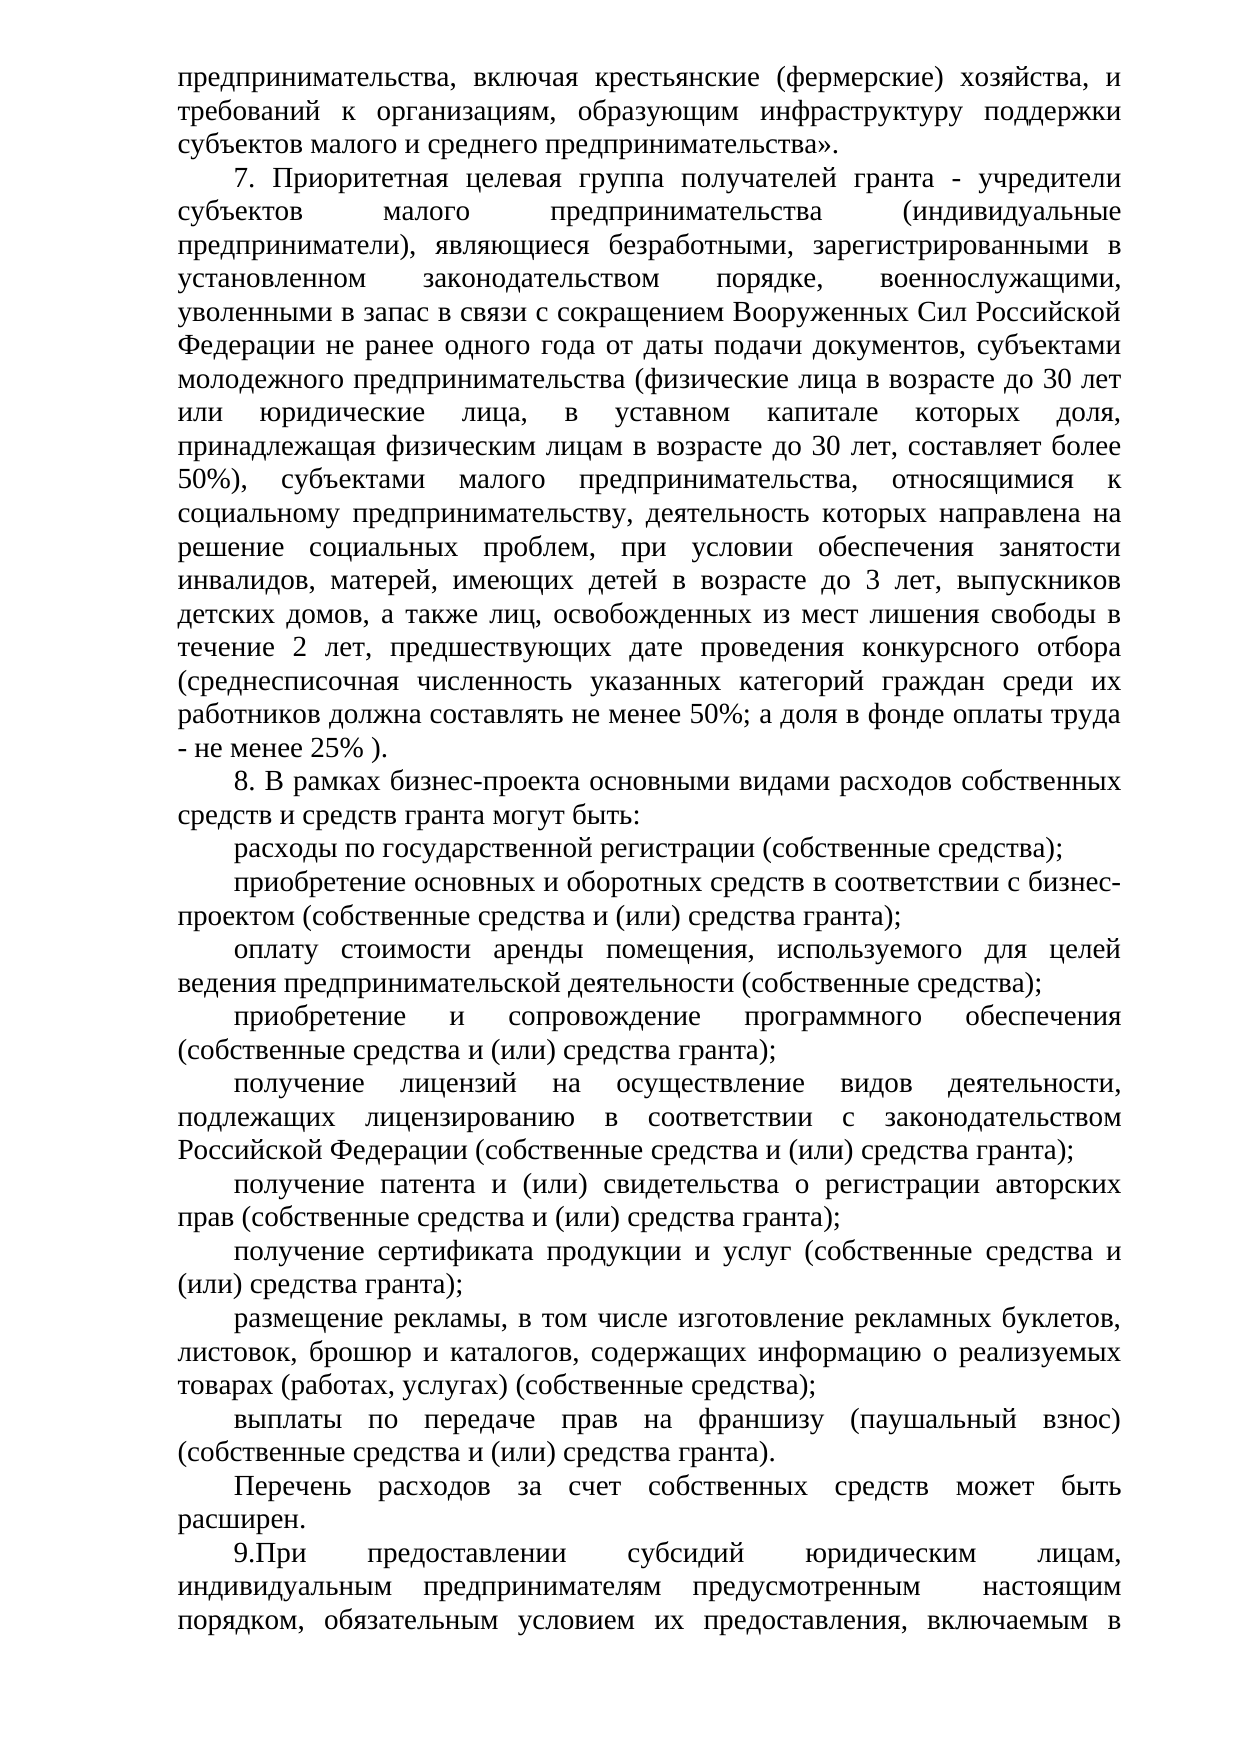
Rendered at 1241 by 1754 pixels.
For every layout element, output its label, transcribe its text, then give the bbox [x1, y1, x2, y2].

text 8. В рамках бизнес-проекта основными видами расходов собственных средств и средств гранта могут быть: [177, 763, 1122, 831]
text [177, 59, 1122, 160]
text приобретение и сопровождение программного обеспечения (собственные средства и (или) средства гранта); [177, 998, 1122, 1065]
text приобретение основных и оборотных средств в соответствии с бизнес-проектом (собственные средства и (или) средства гранта); [177, 864, 1122, 931]
text получение патента и (или) свидетельства о регистрации авторских прав (собственные средства и (или) средства гранта); [177, 1166, 1122, 1233]
text Перечень расходов за счет собственных средств может быть расширен. [177, 1468, 1122, 1535]
text расходы по государственной регистрации (собственные средства); [177, 831, 1122, 864]
text получение сертификата продукции и услуг (собственные средства и (или) средства гранта); [177, 1233, 1122, 1300]
text размещение рекламы, в том числе изготовление рекламных буклетов, листовок, брошюр и каталогов, содержащих информацию о реализуемых товарах (работах, услугах) (собственные средства); [177, 1300, 1122, 1401]
text оплату стоимости аренды помещения, используемого для целей ведения предпринимательской деятельности (собственные средства); [177, 931, 1122, 998]
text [177, 1535, 1122, 1636]
text 7. Приоритетная целевая группа получателей гранта - учредители субъектов малого предпринимательства (индивидуальные предприниматели), являющиеся безработными, зарегистрированными в установленном законодательством порядке, военнослужащими, уволенными в запас в связи с сокращением Вооруженных Сил Российской Федерации не ранее одного года от даты подачи документов, субъектами молодежного предпринимательства (физические лица в возрасте до 30 лет или юридические лица, в уставном капитале которых доля, принадлежащая физическим лицам в возрасте до 30 лет, составляет более 50%), субъектами малого предпринимательства, относящимися к социальному предпринимательству, деятельность которых направлена на решение социальных проблем, при условии обеспечения занятости инвалидов, матерей, имеющих детей в возрасте до 3 лет, выпускников детских домов, а также лиц, освобожденных из мест лишения свободы в течение 2 лет, предшествующих дате проведения конкурсного отбора (среднесписочная численность указанных категорий граждан среди их работников должна составлять не менее 50%; а доля в фонде оплаты труда - не менее 25% ). [177, 160, 1122, 763]
text выплаты по передаче прав на франшизу (паушальный взнос) (собственные средства и (или) средства гранта). [177, 1401, 1122, 1468]
text получение лицензий на осуществление видов деятельности, подлежащих лицензированию в соответствии с законодательством Российской Федерации (собственные средства и (или) средства гранта); [177, 1065, 1122, 1166]
